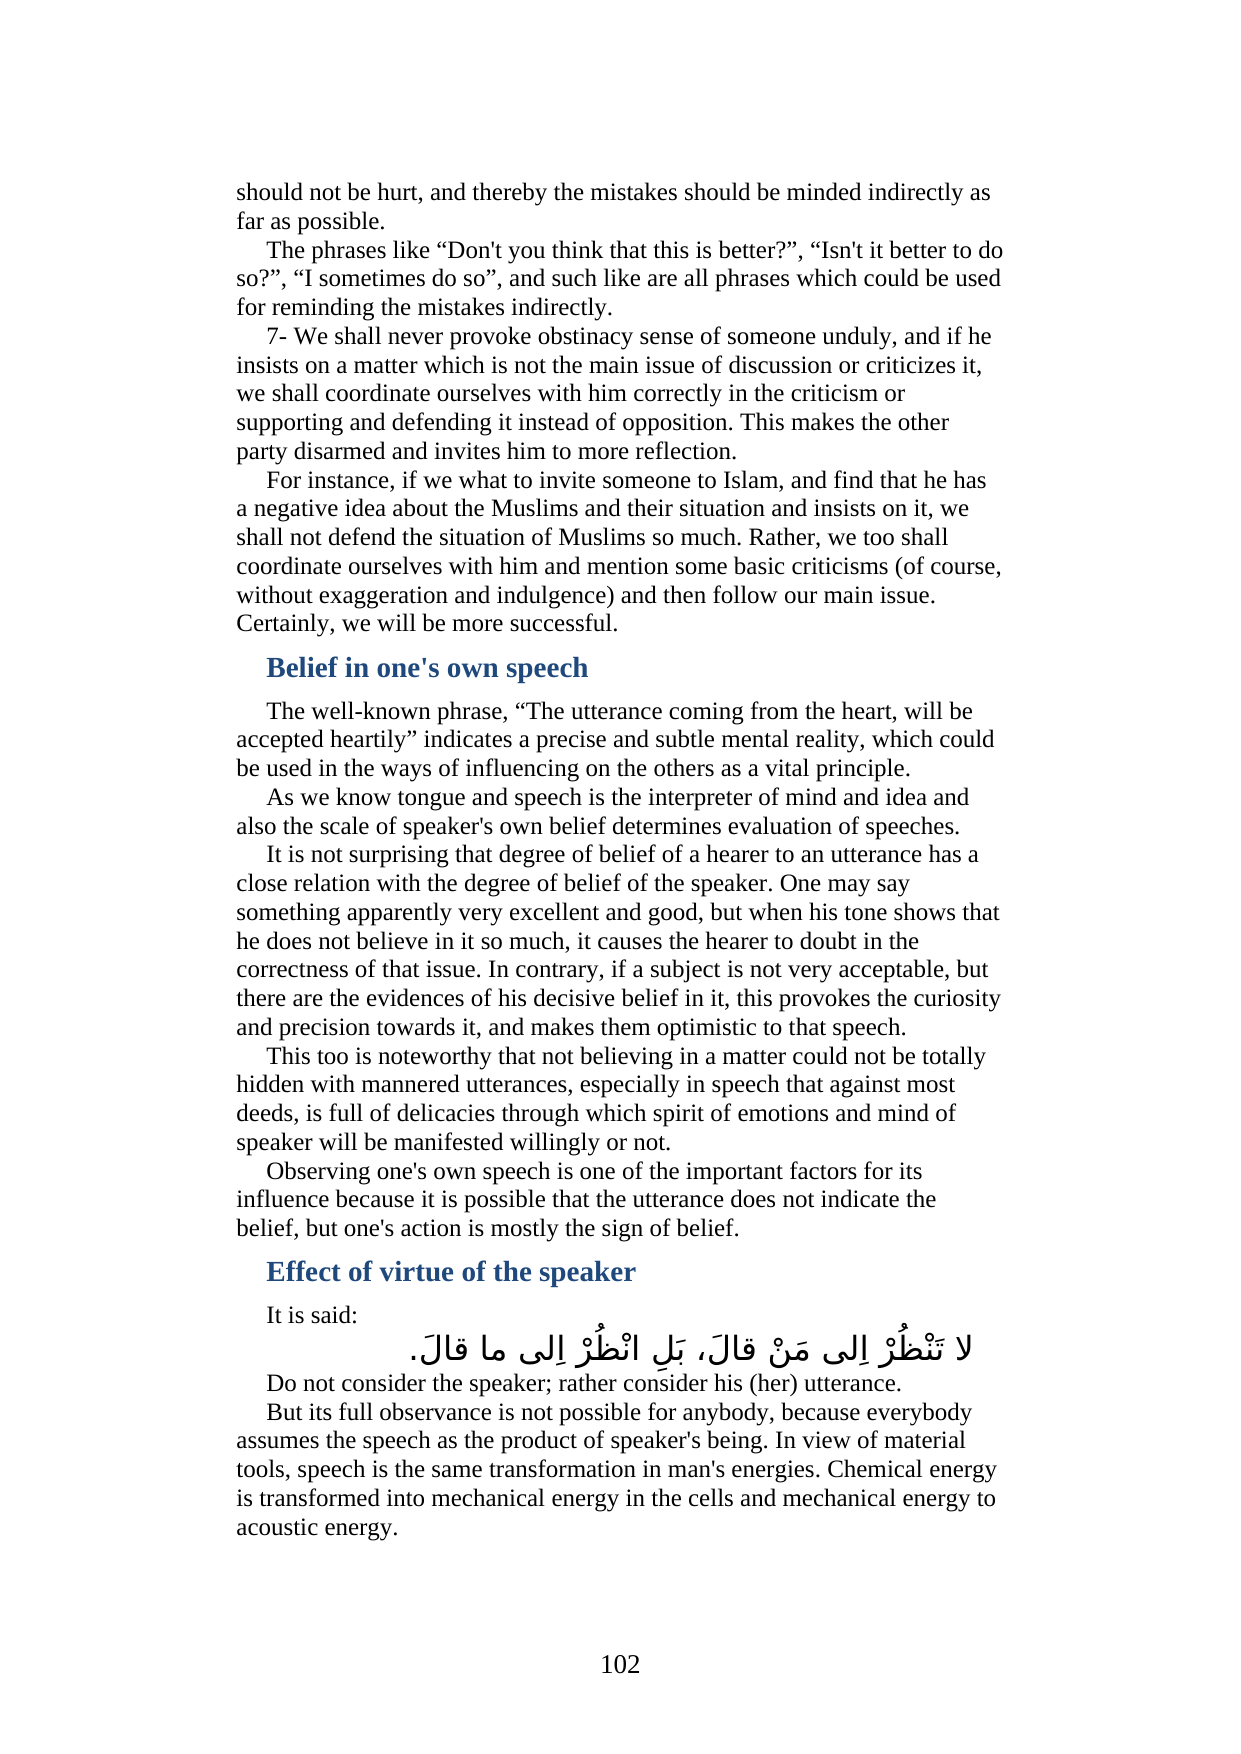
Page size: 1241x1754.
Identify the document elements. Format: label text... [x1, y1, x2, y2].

text But its full observance is not possible for anybody, because everybody assumes the speech as the product of speaker's being. In view of material tools, speech is the same transformation in man's energies. Chemical energy is transformed into mechanical energy in the cells and mechanical energy to acoustic energy. [236, 1397, 1004, 1541]
text Observing one's own speech is one of the important factors for its influence because it is possible that the utterance does not indicate the belief, but one's action is mostly the sign of belief. [236, 1156, 1004, 1242]
text Do not consider the speaker; rather consider his (her) utterance. [236, 1368, 1004, 1397]
text It is said: [236, 1301, 1004, 1329]
subtitle Effect of virtue of the speaker [236, 1254, 1004, 1288]
text This too is noteworthy that not believing in a matter could not be totally hidden with mannered utterances, especially in speech that against most deeds, is full of delicacies through which spirit of emotions and mind of speaker will be manifested willingly or not. [236, 1041, 1004, 1156]
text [236, 177, 1004, 235]
text The phrases like “Don't you think that this is better?”, “Isn't it better to do so?”, “I sometimes do so”, and such like are all phrases which could be used for reminding the mistakes indirectly. [236, 235, 1004, 321]
text The well-known phrase, “The utterance coming from the heart, will be accepted heartily” indicates a precise and subtle mental reality, which could be used in the ways of influencing on the others as a vital principle. [236, 696, 1004, 782]
text As we know tongue and speech is the interpreter of mind and idea and also the scale of speaker's own belief determines evaluation of speeches. [236, 782, 1004, 839]
text لا تَنْظُرْ اِلى مَنْ قالَ، بَلِ انْظُرْ اِلى ما قالَ. [236, 1329, 1004, 1368]
text It is not surprising that degree of belief of a hearer to an utterance has a close relation with the degree of belief of the speaker. One may say something apparently very excellent and good, but when his tone shows that he does not believe in it so much, it causes the hearer to doubt in the correctness of that issue. In contrary, if a subject is not very acceptable, but there are the evidences of his decisive belief in it, this provokes the curiosity and precision towards it, and makes them optimistic to that speech. [236, 839, 1004, 1041]
subtitle Belief in one's own speech [236, 650, 1004, 683]
text For instance, if we what to invite someone to Islam, and find that he has a negative idea about the Muslims and their situation and insists on it, we shall not defend the situation of Muslims so much. Rather, we too shall coordinate ourselves with him and mention some basic criticisms (of course, without exaggeration and indulgence) and then follow our main issue. Certainly, we will be more successful. [236, 465, 1004, 637]
text 7- We shall never provoke obstinacy sense of someone unduly, and if he insists on a matter which is not the main issue of discussion or criticizes it, we shall coordinate ourselves with him correctly in the criticism or supporting and defending it instead of opposition. This makes the other party disarmed and invites him to more reflection. [236, 321, 1004, 465]
